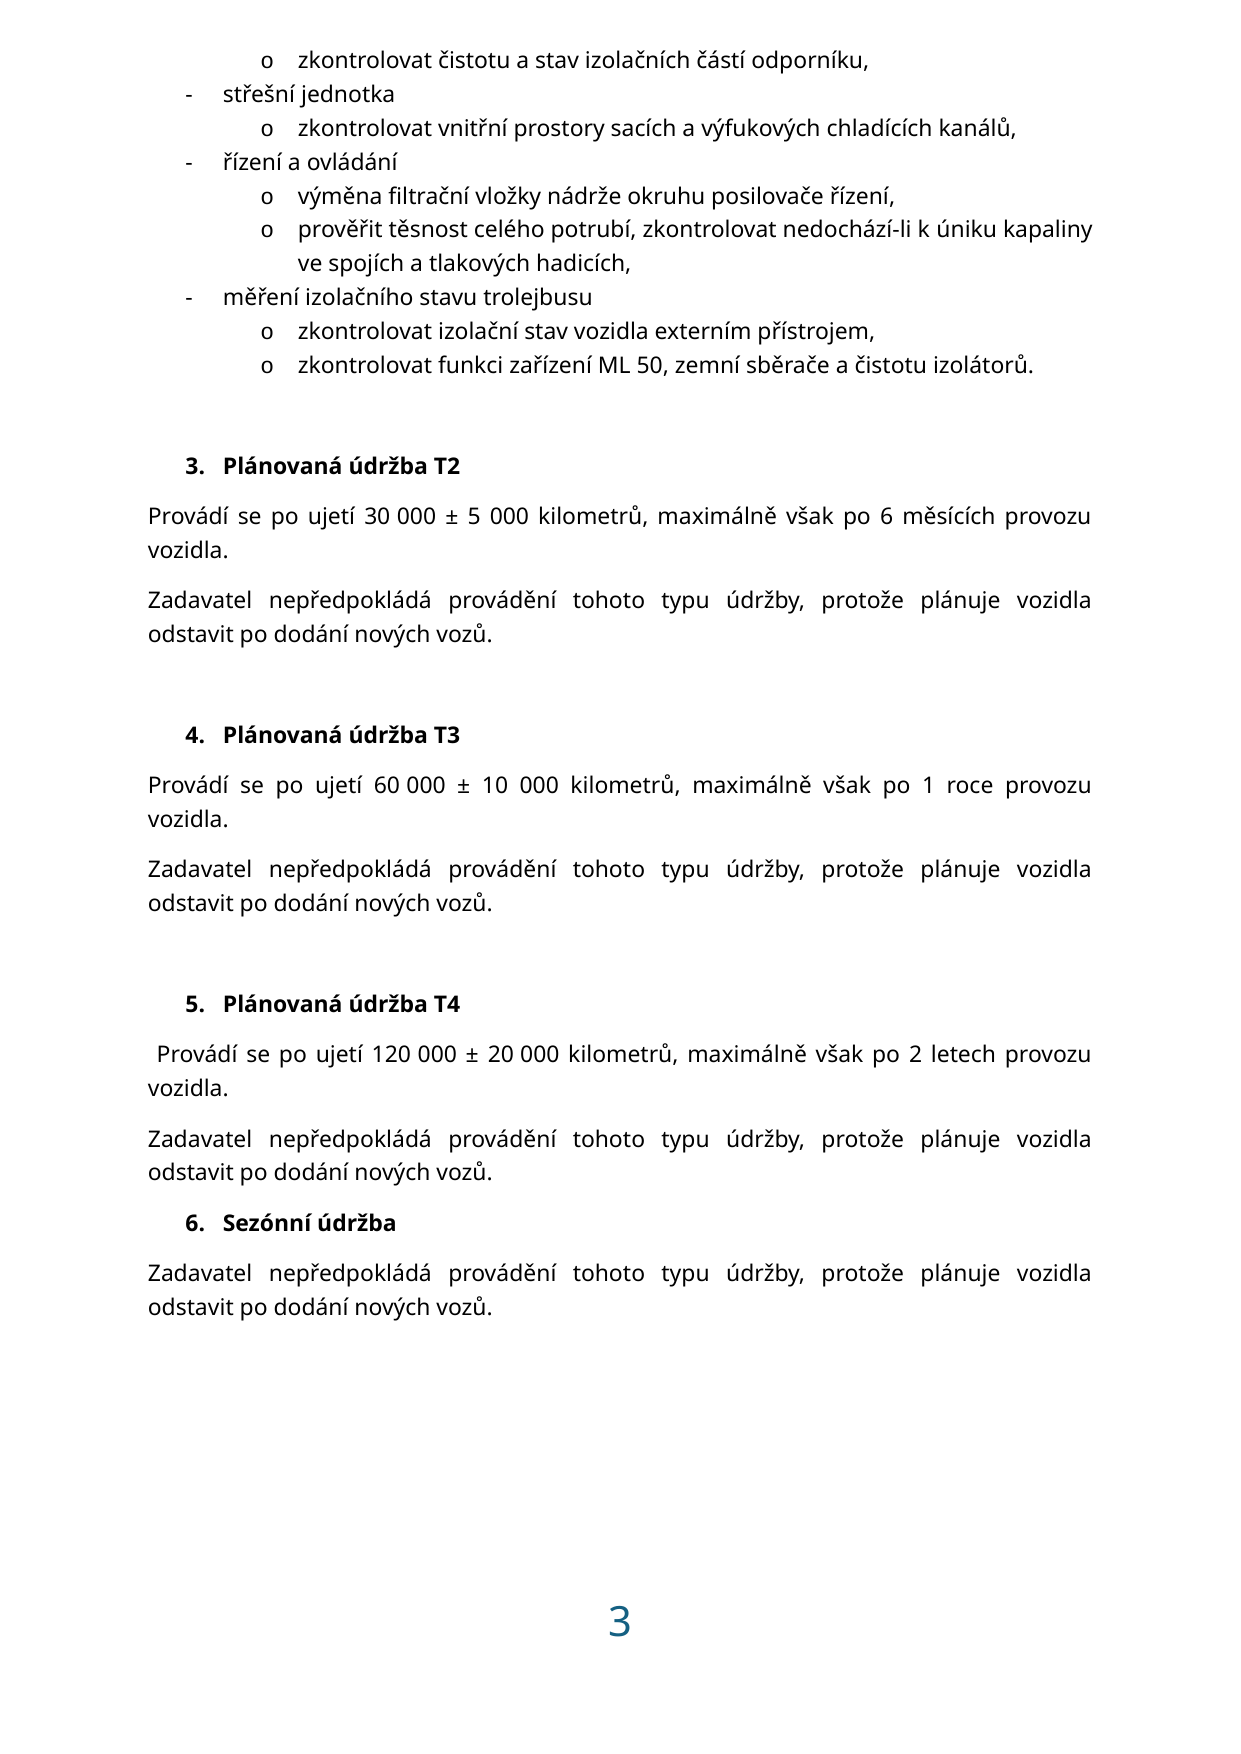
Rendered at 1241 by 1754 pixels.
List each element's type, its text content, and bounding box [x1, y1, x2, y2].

list výměna filtrační vložky nádrže okruhu posilovače řízení, [260, 179, 1093, 211]
list Sezónní údržba [185, 1207, 1093, 1238]
text Provádí se po ujetí 120 000 ± 20 000 kilometrů, maximálně však po 2 letech provozu vozidla. [148, 1038, 1093, 1103]
list Plánovaná údržba T4 [185, 988, 1093, 1019]
text Provádí se po ujetí 60 000 ± 10 000 kilometrů, maximálně však po 1 roce provozu vozidla. [148, 769, 1093, 834]
list Plánovaná údržba T3 [185, 719, 1093, 750]
text Zadavatel nepředpokládá provádění tohoto typu údržby, protože plánuje vozidla odstavit po dodání nových vozů. [148, 1257, 1093, 1322]
list řízení a ovládání [185, 146, 1093, 177]
text Zadavatel nepředpokládá provádění tohoto typu údržby, protože plánuje vozidla odstavit po dodání nových vozů. [148, 853, 1093, 918]
text Zadavatel nepředpokládá provádění tohoto typu údržby, protože plánuje vozidla odstavit po dodání nových vozů. [148, 584, 1093, 649]
list měření izolačního stavu trolejbusu [185, 281, 1093, 312]
text Zadavatel nepředpokládá provádění tohoto typu údržby, protože plánuje vozidla odstavit po dodání nových vozů. [148, 1122, 1093, 1187]
list zkontrolovat izolační stav vozidla externím přístrojem, [260, 315, 1093, 346]
text Provádí se po ujetí 30 000 ± 5 000 kilometrů, maximálně však po 6 měsících provozu vozidla. [148, 500, 1093, 565]
list zkontrolovat vnitřní prostory sacích a výfukových chladících kanálů, [260, 112, 1093, 143]
list Plánovaná údržba T2 [185, 449, 1093, 481]
list střešní jednotka [185, 78, 1093, 109]
list zkontrolovat funkci zařízení ML 50, zemní sběrače a čistotu izolátorů. [260, 349, 1093, 380]
list prověřit těsnost celého potrubí, zkontrolovat nedochází-li k úniku kapaliny ve spojích a tlakových hadicích, [260, 213, 1093, 278]
list zkontrolovat čistotu a stav izolačních částí odporníku, [260, 44, 1093, 76]
